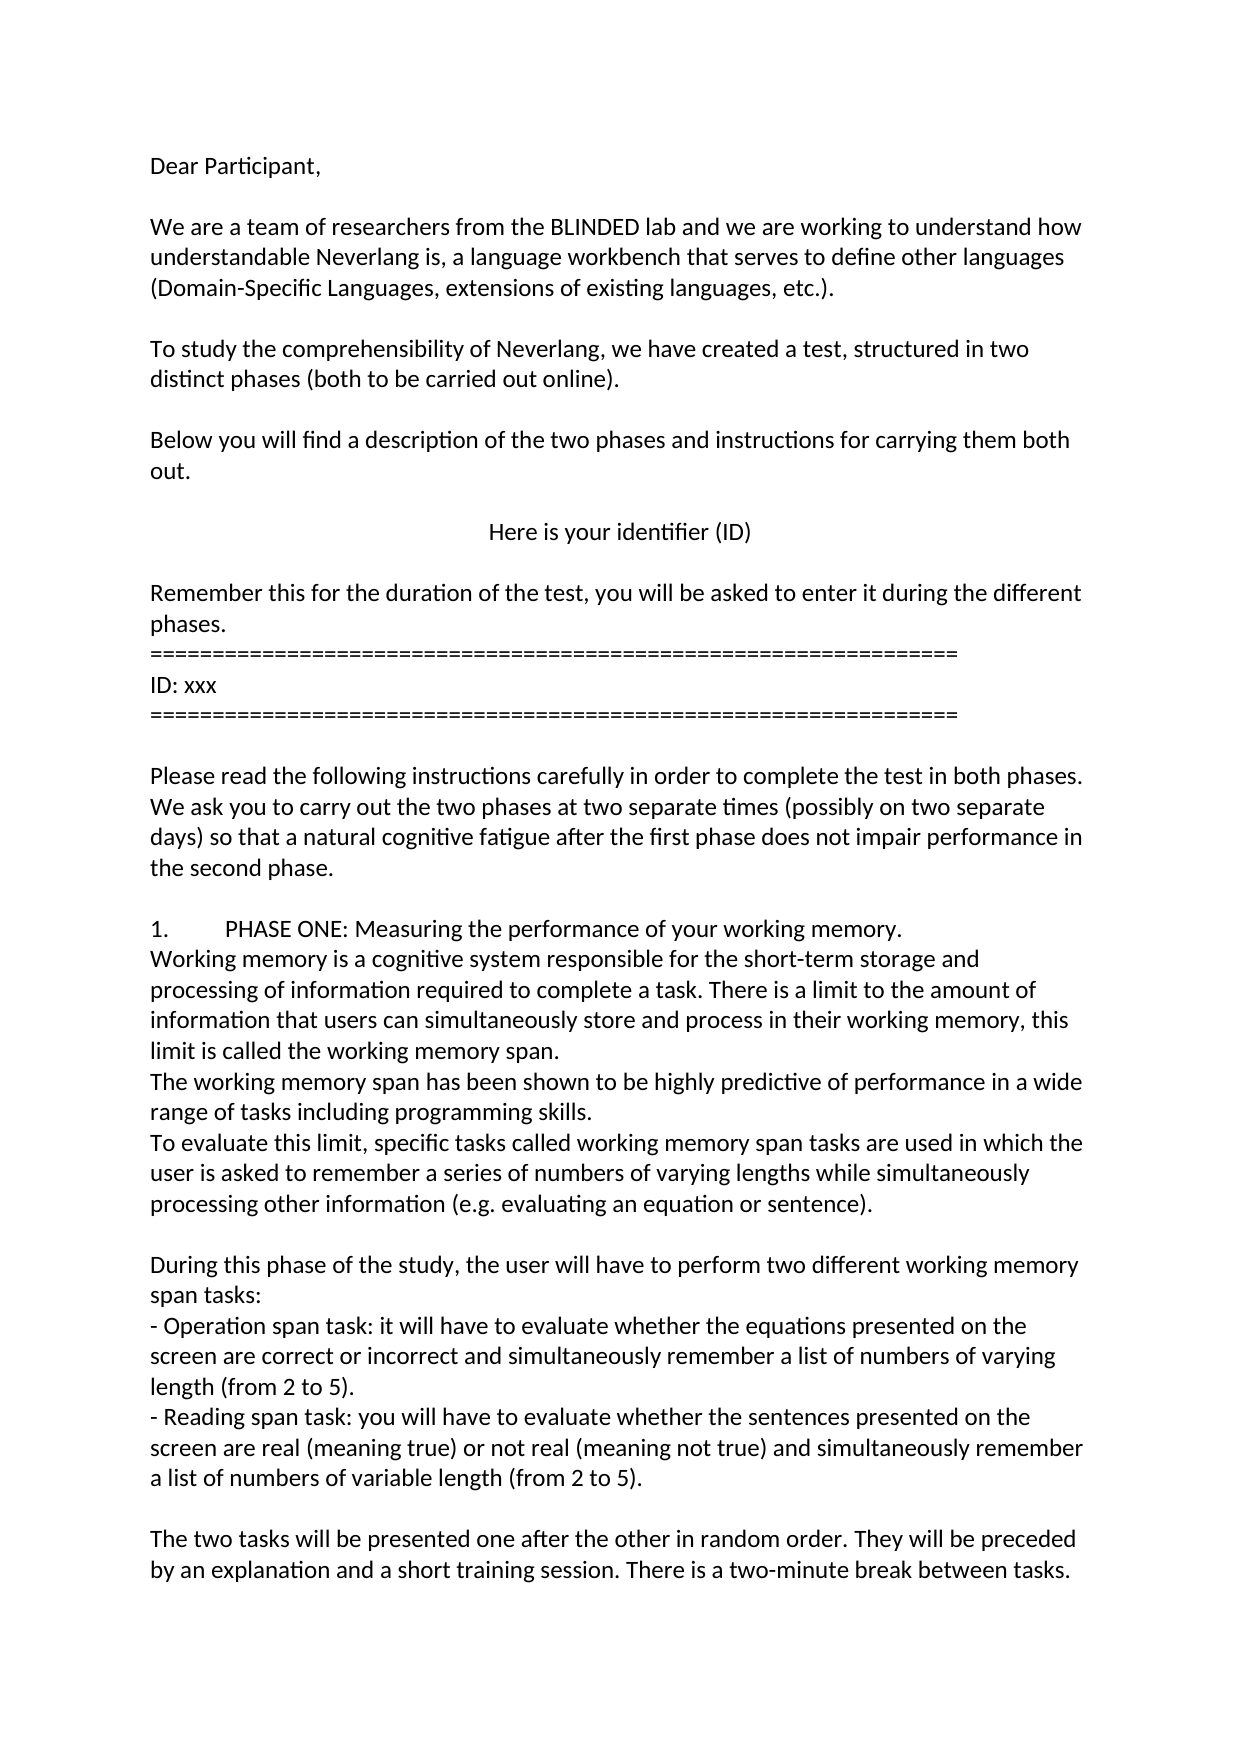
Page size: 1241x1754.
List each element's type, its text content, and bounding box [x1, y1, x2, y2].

text We ask you to carry out the two phases at two separate times (possibly on two separate days) so that a natural cognitive fatigue after the first phase does not impair performance in the second phase. [150, 791, 1090, 882]
text - Operation span task: it will have to evaluate whether the equations presented on the screen are correct or incorrect and simultaneously remember a list of numbers of varying length (from 2 to 5). [150, 1310, 1090, 1401]
text The two tasks will be presented one after the other in random order. They will be preceded by an explanation and a short training session. There is a two-minute break between tasks. [150, 1523, 1090, 1584]
text ================================================================= [150, 638, 1090, 669]
text 1. PHASE ONE: Measuring the performance of your working memory. [150, 913, 1090, 943]
text We are a team of researchers from the BLINDED lab and we are working to understand how understandable Neverlang is, a language workbench that serves to define other languages (Domain-Specific Languages, extensions of existing languages, etc.). [150, 211, 1090, 303]
text Here is your identifier (ID) [150, 516, 1090, 547]
text Please read the following instructions carefully in order to complete the test in both phases. [150, 760, 1090, 791]
text - Reading span task: you will have to evaluate whether the sentences presented on the screen are real (meaning true) or not real (meaning not true) and simultaneously remember a list of numbers of variable length (from 2 to 5). [150, 1401, 1090, 1493]
text Working memory is a cognitive system responsible for the short-term storage and processing of information required to complete a task. There is a limit to the amount of information that users can simultaneously store and process in their working memory, this limit is called the working memory span. [150, 943, 1090, 1066]
text ================================================================= [150, 699, 1090, 730]
text To study the comprehensibility of Neverlang, we have created a test, structured in two distinct phases (both to be carried out online). [150, 333, 1090, 394]
text Dear Participant, [150, 150, 1090, 181]
text To evaluate this limit, specific tasks called working memory span tasks are used in which the user is asked to remember a series of numbers of varying lengths while simultaneously processing other information (e.g. evaluating an equation or sentence). [150, 1127, 1090, 1218]
text Remember this for the duration of the test, you will be asked to enter it during the different phases. [150, 577, 1090, 638]
text Below you will find a description of the two phases and instructions for carrying them both out. [150, 425, 1090, 486]
text During this phase of the study, the user will have to perform two different working memory span tasks: [150, 1249, 1090, 1310]
text ID: xxx [150, 669, 1090, 699]
text The working memory span has been shown to be highly predictive of performance in a wide range of tasks including programming skills. [150, 1066, 1090, 1127]
